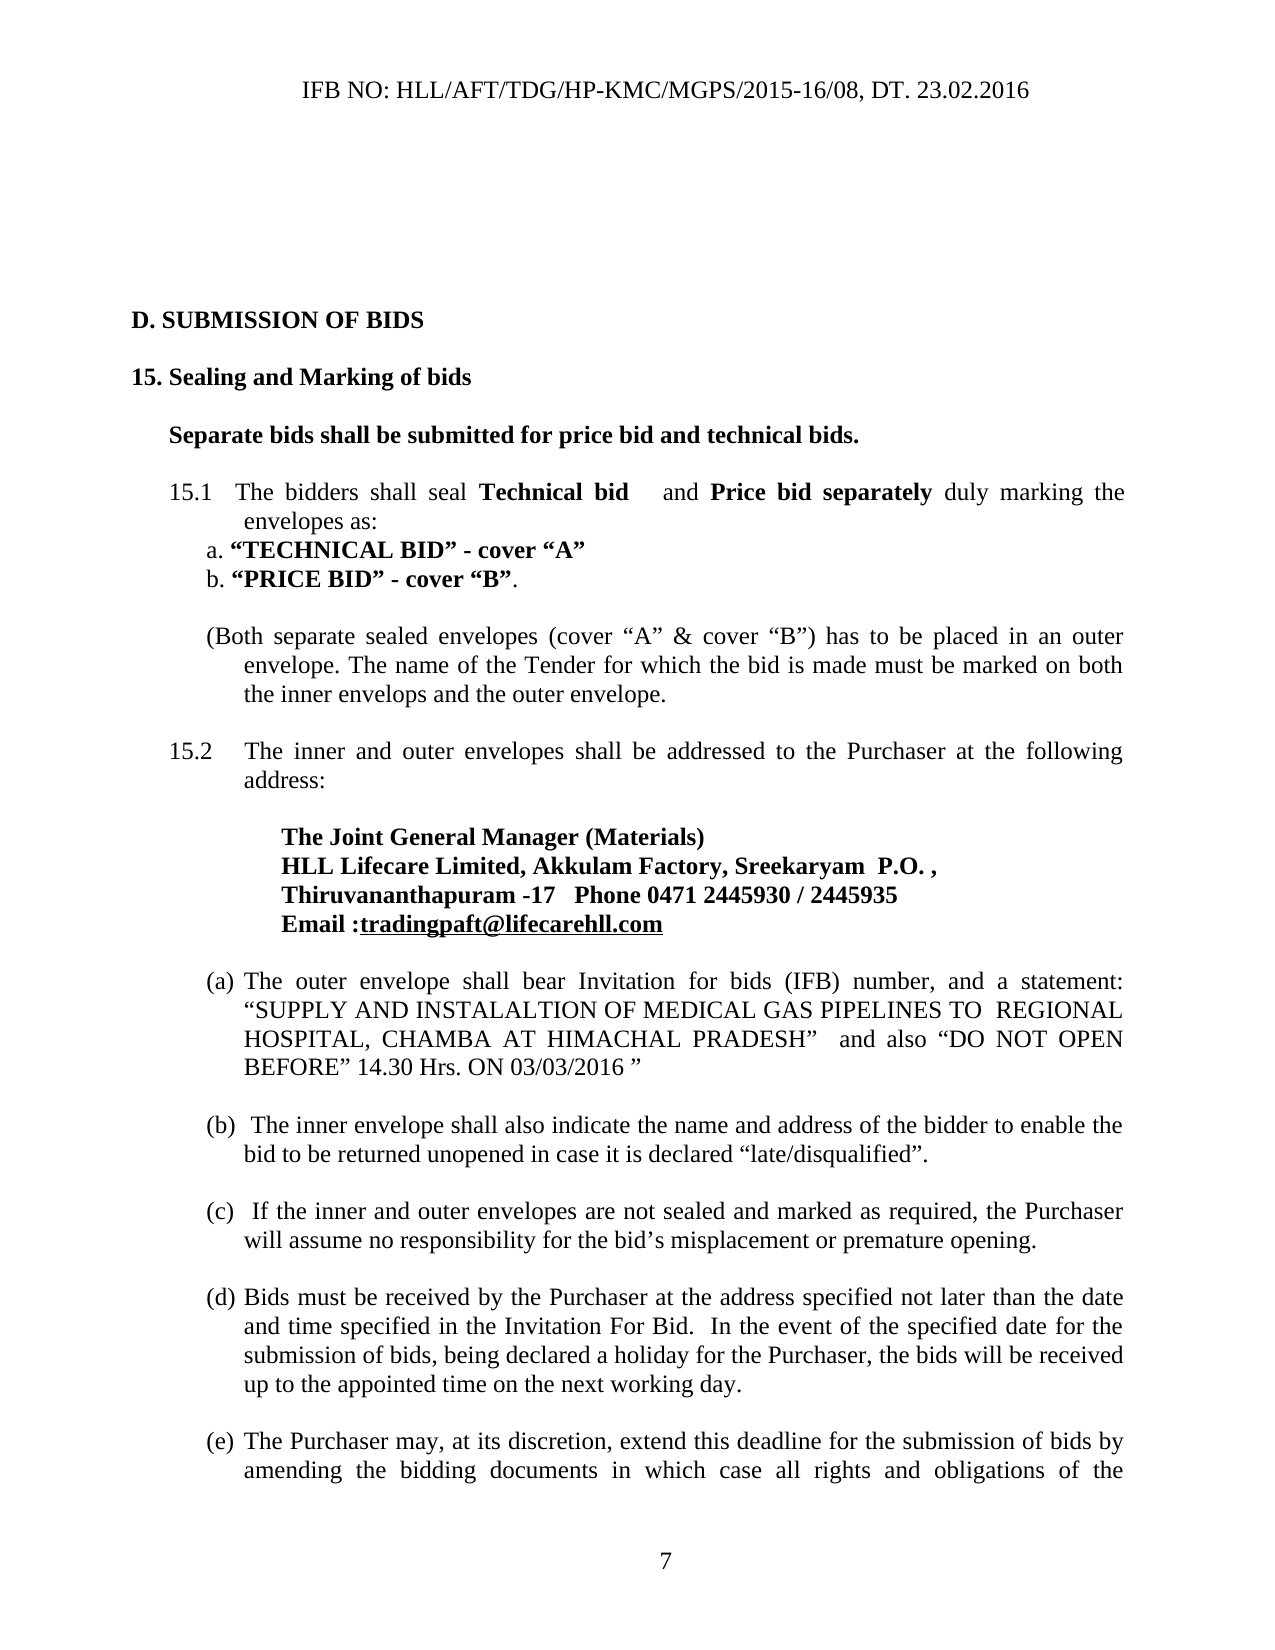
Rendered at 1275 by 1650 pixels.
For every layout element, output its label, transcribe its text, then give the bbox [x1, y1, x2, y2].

text 15.2 The inner and outer envelopes shall be addressed to the Purchaser at the following address: [169, 736, 1125, 794]
text a. “TECHNICAL BID” - cover “A” [206, 535, 1125, 564]
text Email :tradingpaft@lifecarehll.com [206, 909, 1200, 937]
text 15. Sealing and Marking of bids [131, 362, 1200, 391]
list The inner envelope shall also indicate the name and address of the bidder to enable the bid to be returned unopened in case it is declared “late/disqualified”. [206, 1110, 1125, 1167]
list If the inner and outer envelopes are not sealed and marked as required, the Purchaser will assume no responsibility for the bid’s misplacement or premature opening. [206, 1196, 1125, 1254]
text Thiruvananthapuram -17 Phone 0471 2445930 / 2445935 [206, 880, 1200, 909]
text 15.1 The bidders shall seal Technical bid and Price bid separately duly marking the envelopes as: [169, 477, 1125, 535]
text The Joint General Manager (Materials) [131, 822, 1200, 851]
text HLL Lifecare Limited, Akkulam Factory, Sreekaryam P.O. , [131, 851, 1200, 880]
list Bids must be received by the Purchaser at the address specified not later than the date and time specified in the Invitation For Bid. In the event of the specified date for the submission of bids, being declared a holiday for the Purchaser, the bids will be received up to the appointed time on the next working day. [206, 1282, 1125, 1397]
text (Both separate sealed envelopes (cover “A” & cover “B”) has to be placed in an outer envelope. The name of the Tender for which the bid is made must be marked on both the inner envelops and the outer envelope. [206, 621, 1125, 707]
text Separate bids shall be submitted for price bid and technical bids. [131, 420, 1200, 449]
list The outer envelope shall bear Invitation for bids (IFB) number, and a statement: “SUPPLY AND INSTALALTION OF MEDICAL GAS PIPELINES TO REGIONAL HOSPITAL, CHAMBA AT HIMACHAL PRADESH” and also “DO NOT OPEN BEFORE” 14.30 Hrs. ON 03/03/2016 ” [206, 966, 1125, 1081]
text D. SUBMISSION OF BIDS [131, 305, 1200, 334]
text b. “PRICE BID” - cover “B”. [206, 564, 1125, 592]
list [206, 1426, 1125, 1484]
